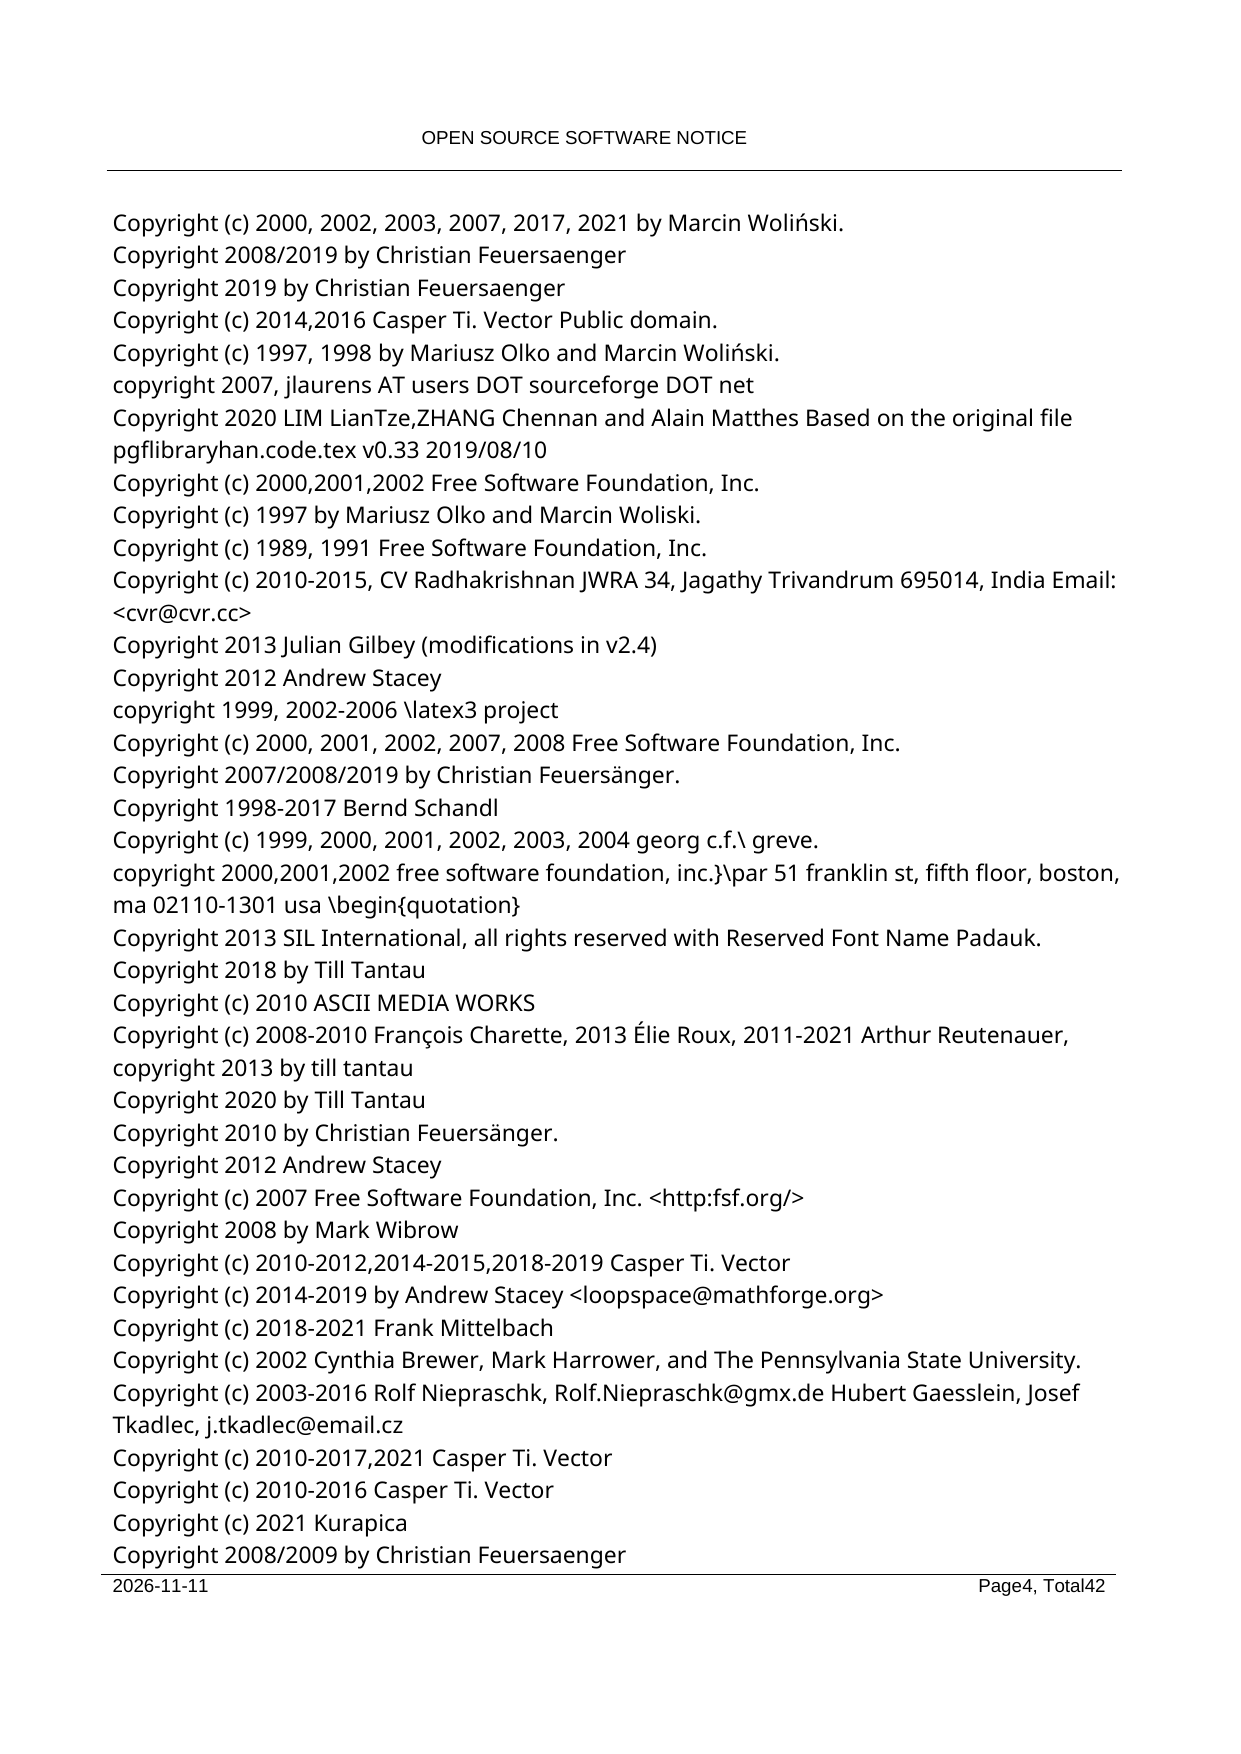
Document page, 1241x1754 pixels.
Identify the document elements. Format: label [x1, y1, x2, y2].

text [112, 206, 1128, 1571]
